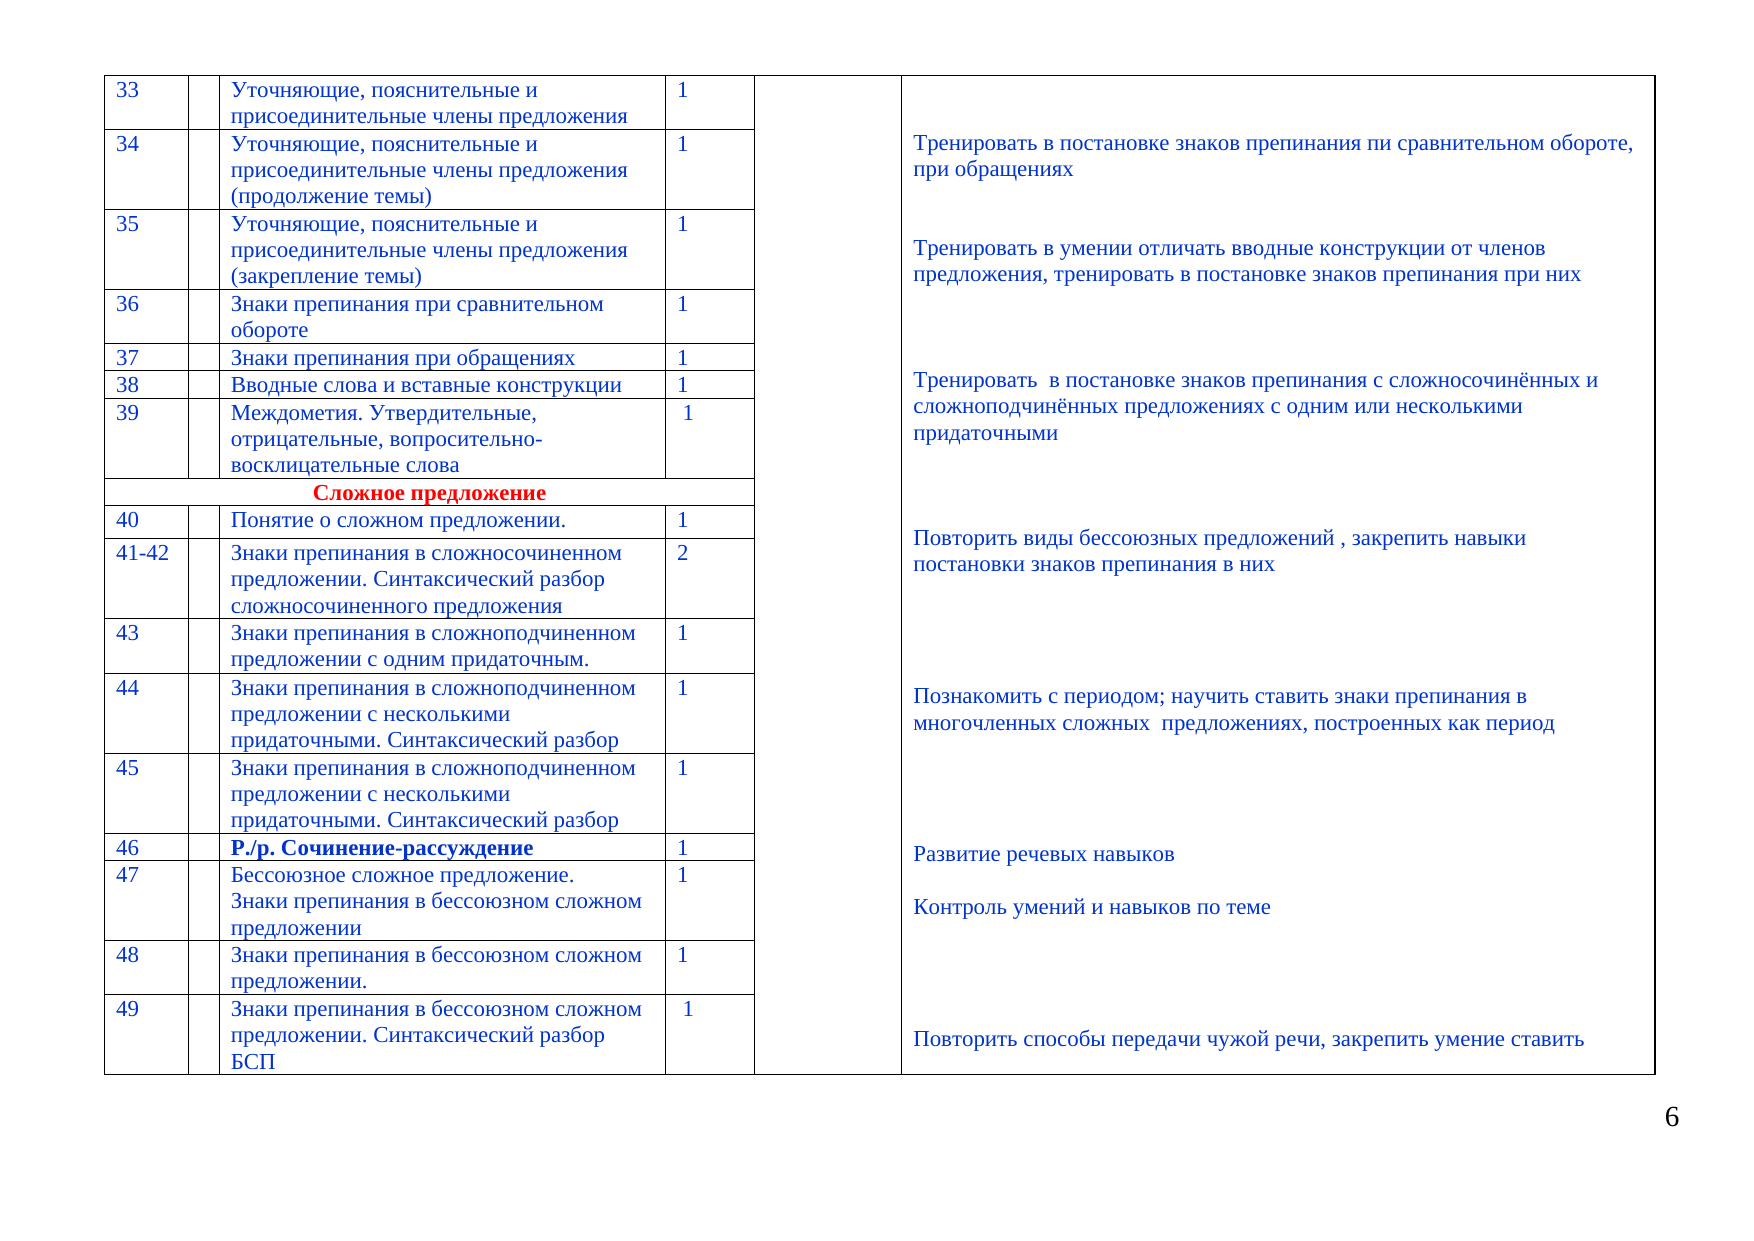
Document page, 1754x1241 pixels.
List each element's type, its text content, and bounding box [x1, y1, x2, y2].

table_cell 39 [105, 399, 188, 478]
table_cell Уточняющие, пояснительные и присоединительные члены предложения (закрепление темы) [220, 210, 665, 289]
table_cell 1 [666, 371, 754, 397]
table_cell Знаки препинания в бессоюзном сложном предложении. [220, 941, 665, 994]
table_cell Знаки препинания в сложноподчиненном предложении с одним придаточным. [220, 619, 665, 672]
table_cell 1 [666, 754, 754, 833]
table_cell Вводные слова и вставные конструкции [220, 371, 665, 397]
table_cell 1 [666, 506, 754, 538]
table_cell [189, 674, 219, 753]
table_cell [189, 371, 219, 397]
table_cell 1 [666, 76, 754, 129]
table_cell 44 [105, 674, 188, 753]
table_cell [189, 995, 219, 1074]
table_cell 37 [105, 344, 188, 370]
table_cell 2 [666, 539, 754, 618]
table_cell 36 [105, 290, 188, 343]
table_cell 35 [105, 210, 188, 289]
table_cell Знаки препинания в сложносочиненном предложении. Синтаксический разбор сложносочиненного предложения [220, 539, 665, 618]
table_cell Бессоюзное сложное предложение. Знаки препинания в бессоюзном сложном предложении [220, 861, 665, 940]
table_cell [189, 506, 219, 538]
table_cell Знаки препинания при обращениях [220, 344, 665, 370]
table_cell Знаки препинания в сложноподчиненном предложении с несколькими придаточными. Синтаксический разбор [220, 674, 665, 753]
table_cell Знаки препинания в бессоюзном сложном предложении. Синтаксический разбор БСП [220, 995, 665, 1074]
table_cell [189, 754, 219, 833]
table_cell 1 [666, 619, 754, 672]
table_cell 1 [666, 399, 754, 478]
table_cell Уточняющие, пояснительные и присоединительные члены предложения (продолжение темы) [220, 130, 665, 209]
table_cell Междометия. Утвердительные, отрицательные, вопросительно-восклицательные слова [220, 399, 665, 478]
table_cell 40 [105, 506, 188, 538]
table_cell 49 [105, 995, 188, 1074]
table_cell 45 [105, 754, 188, 833]
table_cell 48 [105, 941, 188, 994]
table_cell 1 [666, 674, 754, 753]
table_cell 1 [666, 995, 754, 1074]
table_cell [189, 76, 219, 129]
table_cell Знаки препинания в сложноподчиненном предложении с несколькими придаточными. Синтаксический разбор [220, 754, 665, 833]
table_cell [189, 619, 219, 672]
table_cell 41-42 [105, 539, 188, 618]
table_cell Уточняющие, пояснительные и присоединительные члены предложения [220, 76, 665, 129]
table_cell [189, 210, 219, 289]
table_cell 33 [105, 76, 188, 129]
table_cell 1 [666, 290, 754, 343]
table_cell 43 [105, 619, 188, 672]
table_cell Р./р. Сочинение-рассуждение [220, 834, 665, 860]
table_cell 1 [666, 861, 754, 940]
table_cell 1 [666, 834, 754, 860]
table_cell 1 [666, 130, 754, 209]
table_cell [189, 539, 219, 618]
table_cell 1 [666, 941, 754, 994]
table_cell [189, 834, 219, 860]
table_cell 34 [105, 130, 188, 209]
table_cell [189, 344, 219, 370]
table_cell 1 [666, 210, 754, 289]
table_cell [189, 130, 219, 209]
table_cell [189, 941, 219, 994]
table_cell Знаки препинания при сравнительном обороте [220, 290, 665, 343]
table_cell 47 [105, 861, 188, 940]
table_cell [189, 290, 219, 343]
table_cell 1 [666, 344, 754, 370]
table_cell Сложное предложение [105, 479, 754, 505]
table_cell [189, 861, 219, 940]
table_cell [189, 399, 219, 478]
table_cell 38 [105, 371, 188, 397]
table_cell 46 [105, 834, 188, 860]
table_cell Понятие о сложном предложении. [220, 506, 665, 538]
